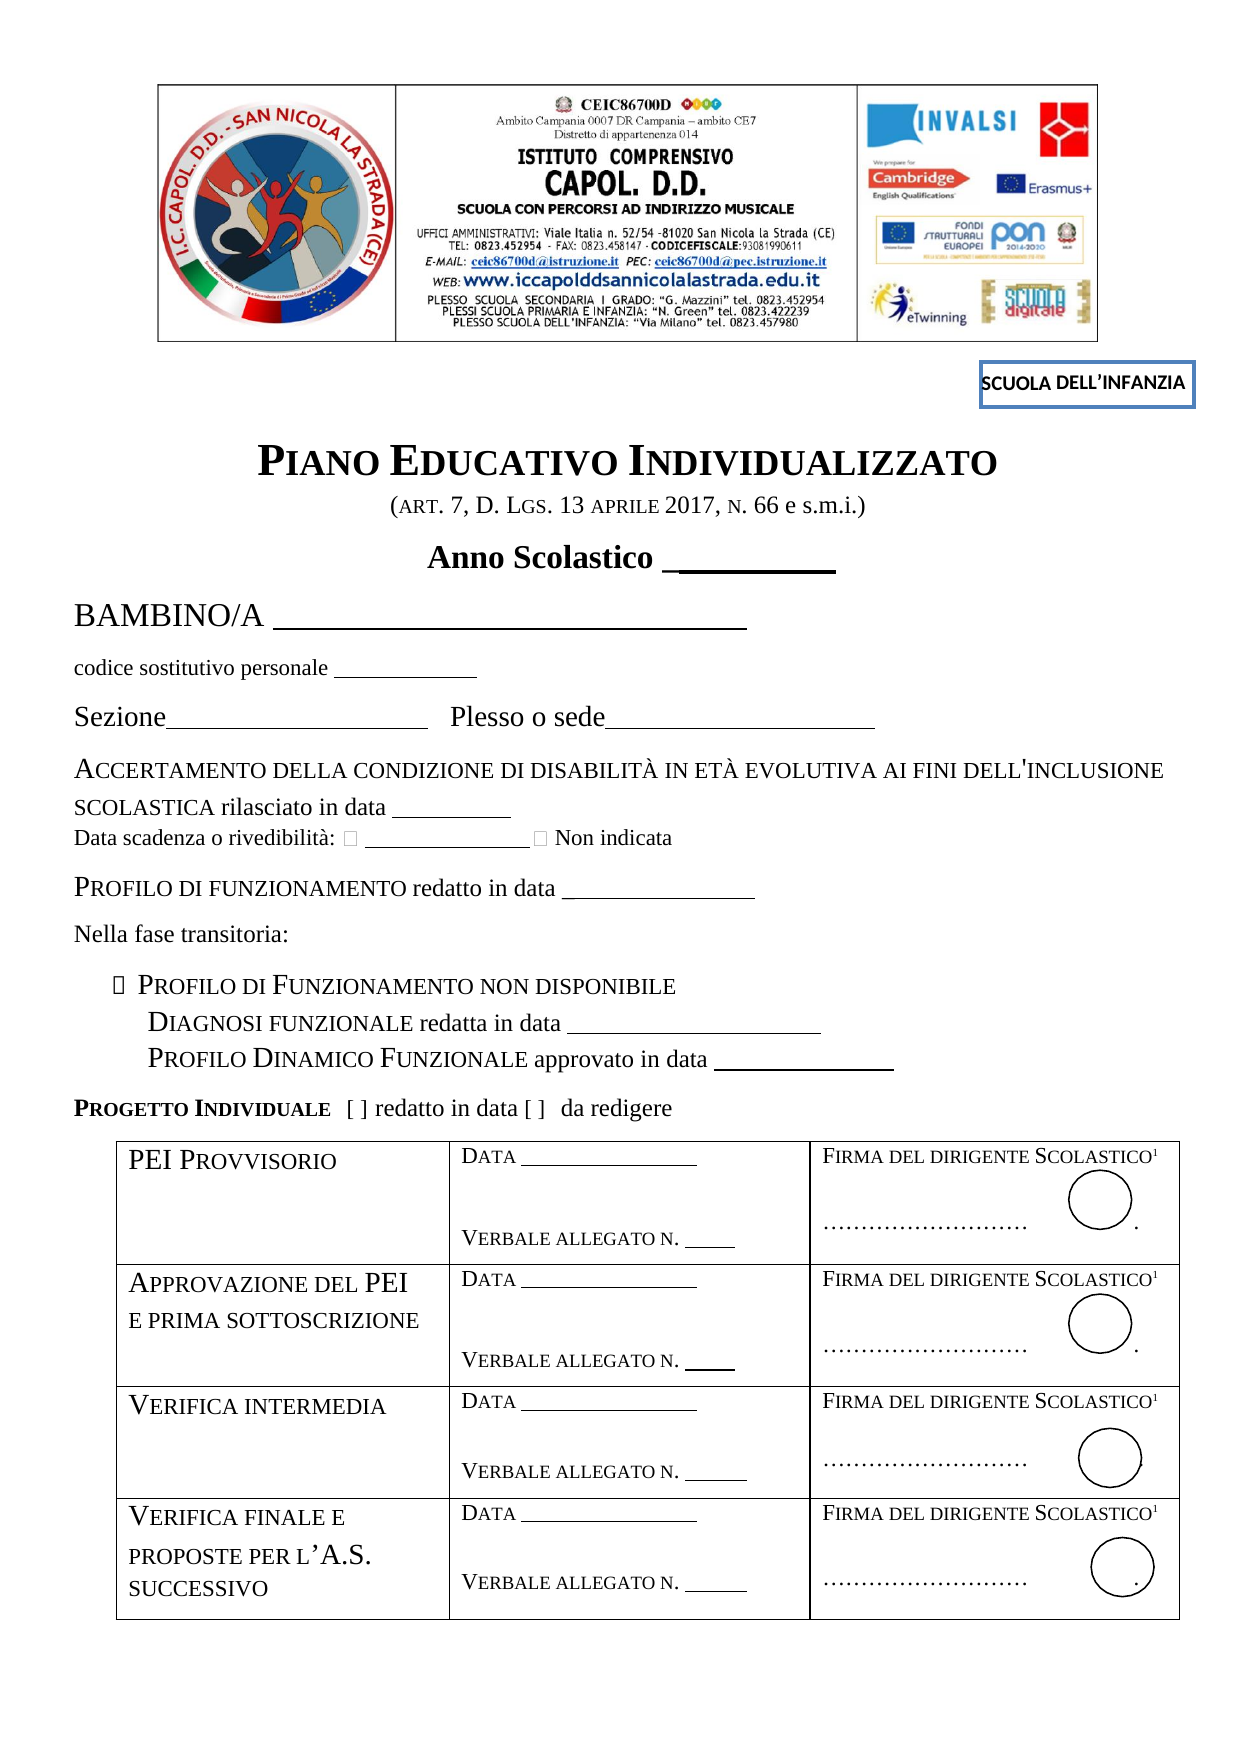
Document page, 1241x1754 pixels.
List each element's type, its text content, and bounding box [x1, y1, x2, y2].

subtitle Data scadenza o rivedibilità: Non indicata [74, 824, 1217, 851]
subtitle  PROFILO DI FUNZIONAMENTO NON DISPONIBILE [111, 967, 1217, 1002]
table_cell DATA VERBALE ALLEGATO N. [450, 1265, 809, 1386]
text Anno Scolastico _ [58, 537, 1205, 576]
table_cell APPROVAZIONE DEL PEI E PRIMA SOTTOSCRIZIONE [117, 1265, 449, 1386]
title PIANO EDUCATIVO INDIVIDUALIZZATO [58, 433, 1197, 486]
subtitle codice sostitutivo personale [74, 654, 1217, 680]
table_header FIRMA DEL DIRIGENTE SCOLASTICO1 ……………………… . [811, 1142, 1179, 1264]
table_cell DATA VERBALE ALLEGATO N. [450, 1387, 809, 1497]
table_cell VERIFICA INTERMEDIA [117, 1387, 449, 1497]
text DIAGNOSI FUNZIONALE redatta in data [147, 1004, 1217, 1038]
text PROFILO DI FUNZIONAMENTO redatto in data _ Nella fase transitoria: [74, 869, 756, 948]
table_header DATA VERBALE ALLEGATO N. [450, 1142, 809, 1264]
table_cell DATA VERBALE ALLEGATO N. [450, 1499, 809, 1619]
table_header PEI PROVVISORIO [117, 1142, 449, 1264]
text (ART. 7, D. LGS. 13 APRILE 2017, N. 66 e s.m.i.) [58, 490, 1197, 519]
table_cell VERIFICA FINALE E PROPOSTE PER L’A.S. SUCCESSIVO [117, 1499, 449, 1619]
picture [157, 84, 1098, 342]
subtitle ACCERTAMENTO DELLA CONDIZIONE DI DISABILITÀ IN ETÀ EVOLUTIVA AI FINI DELL'INCLUSIONE [74, 752, 1217, 785]
text SCOLASTICA rilasciato in data [74, 792, 1217, 820]
text PROGETTO INDIVIDUALE [ ] redatto in data [ ] da redigere [74, 1093, 1217, 1122]
text PROFILO DINAMICO FUNZIONALE approvato in data [147, 1040, 1217, 1074]
table_cell FIRMA DEL DIRIGENTE SCOLASTICO1 ……………………… . [811, 1265, 1179, 1386]
table_cell FIRMA DEL DIRIGENTE SCOLASTICO1 ……………………… . [811, 1387, 1179, 1497]
text BAMBINO/A [74, 595, 1217, 634]
table_cell FIRMA DEL DIRIGENTE SCOLASTICO1 ……………………… . [811, 1499, 1179, 1619]
text Sezione Plesso o sede [74, 699, 1217, 732]
